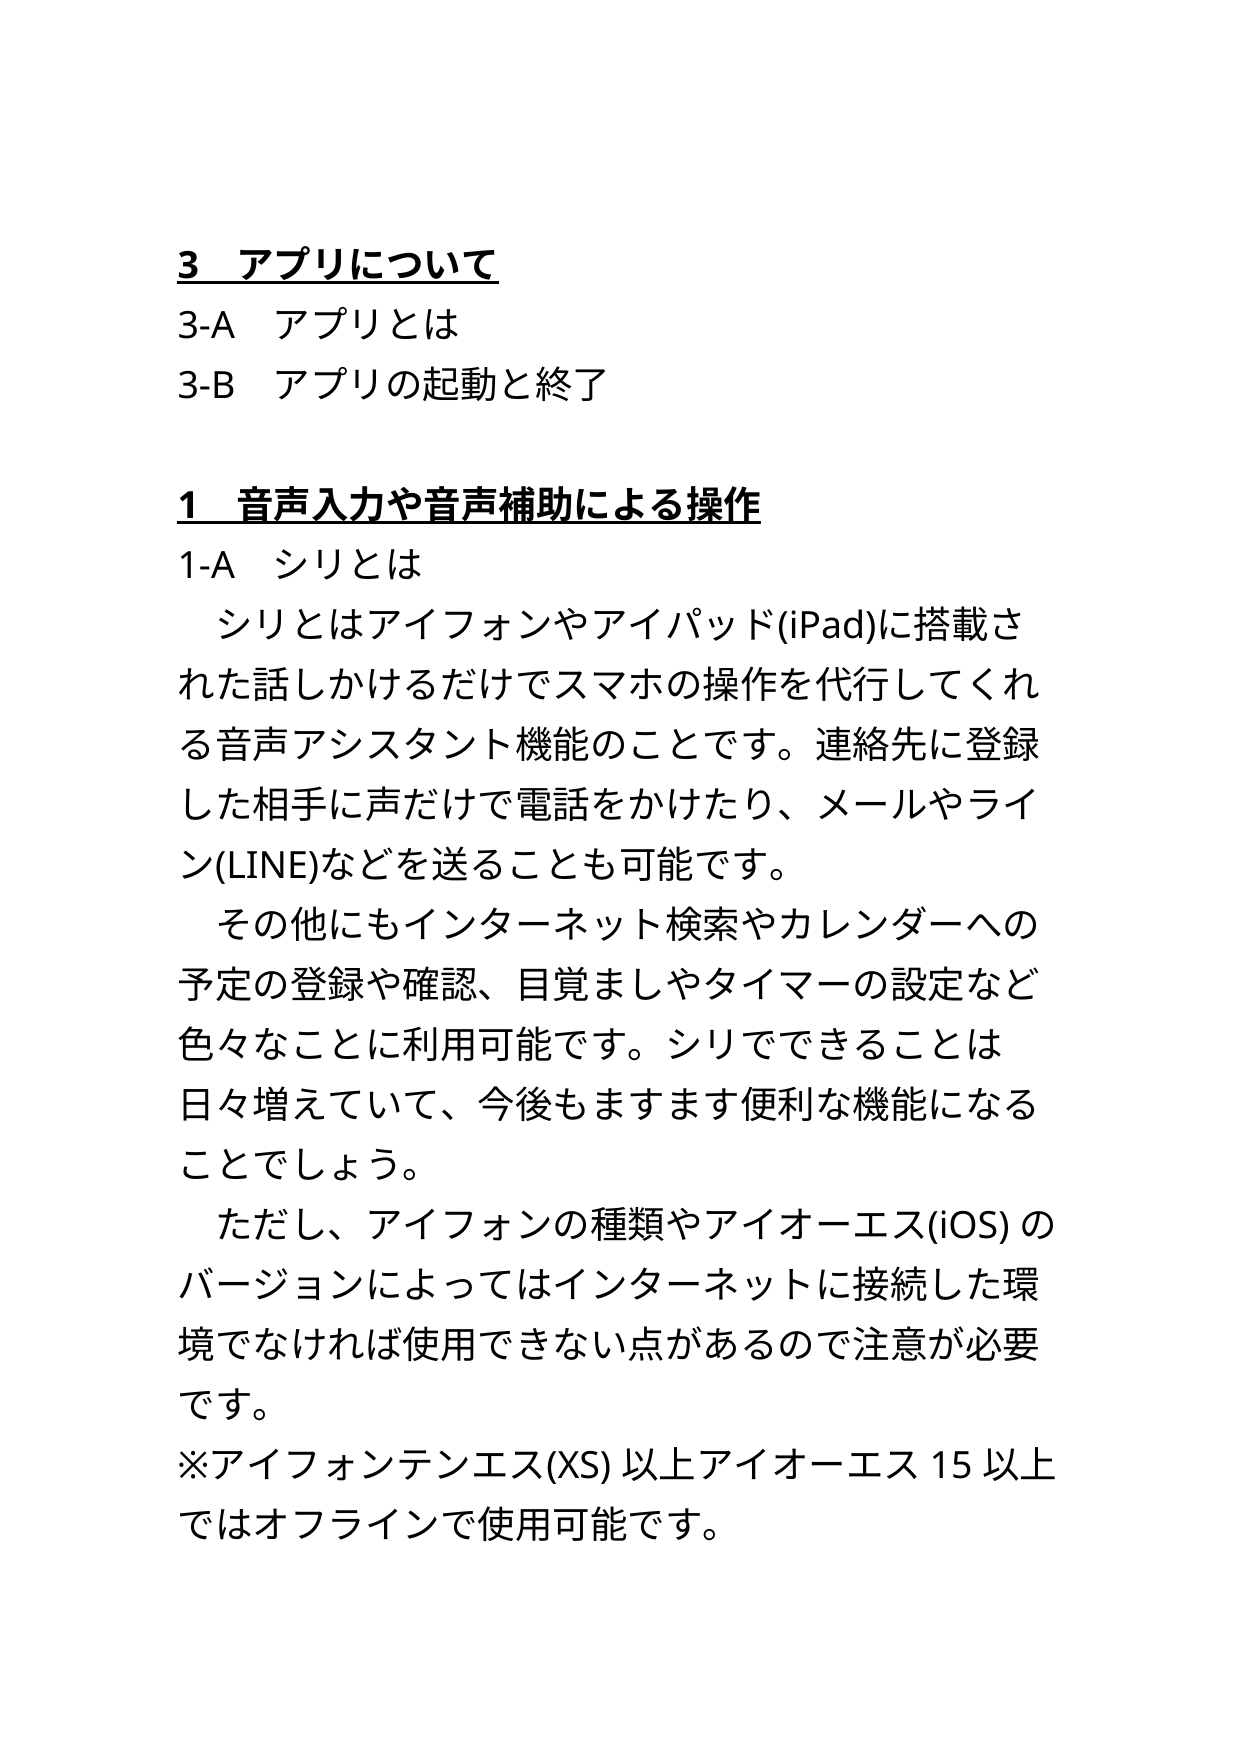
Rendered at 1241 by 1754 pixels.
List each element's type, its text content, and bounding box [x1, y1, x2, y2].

text ※アイフォンテンエス(XS) 以上アイオーエス 15 以上ではオフラインで使用可能です。 [177, 1432, 1063, 1552]
text 1-A シリとは [177, 532, 1063, 592]
text その他にもインターネット検索やカレンダーへの予定の登録や確認、目覚ましやタイマーの設定など色々なことに利用可能です。シリでできることは日々増えていて、今後もますます便利な機能になることでしょう。​ [177, 892, 1063, 1192]
text シリとはアイフォンやアイパッド(iPad)に搭載された話しかけるだけでスマホの操作を代行してくれる音声アシスタント機能のことです。連絡先に登録した相手に声だけで電話をかけたり、メールやライン(LINE)などを送ることも可能です。 [177, 592, 1063, 892]
text ただし、アイフォンの種類やアイオーエス(iOS) のバージョンによってはインターネットに接続した環境でなければ使用できない点があるので注意が必要です。 [177, 1192, 1063, 1432]
text 3-B アプリの起動と終了 [177, 352, 1063, 412]
text 1 音声入力や音声補助による操作 [177, 472, 1063, 532]
text 3 アプリについて​ [177, 232, 1063, 292]
text 3-A アプリとは [177, 292, 1063, 352]
